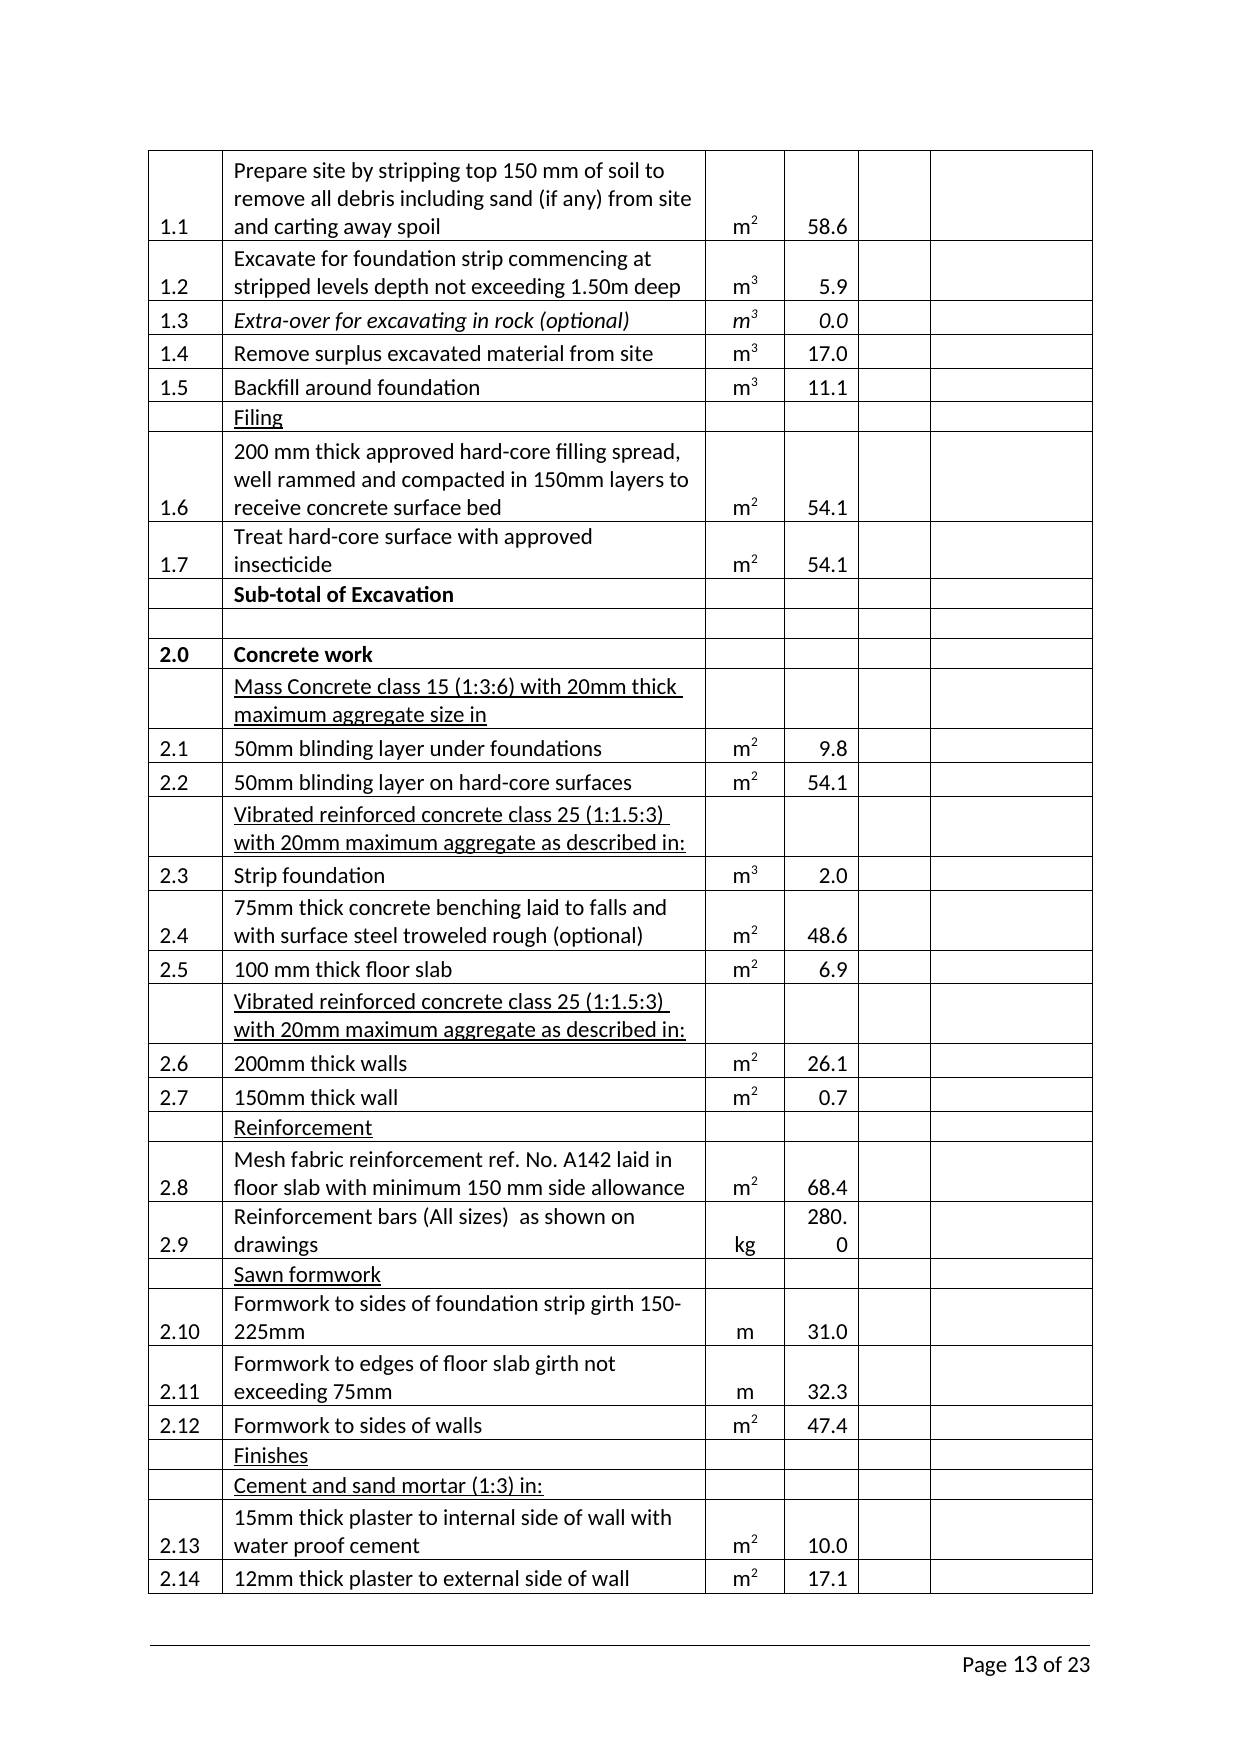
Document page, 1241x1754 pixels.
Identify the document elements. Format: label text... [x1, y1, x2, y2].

table_cell [149, 984, 222, 1043]
table_cell 1.7 [149, 522, 222, 578]
table_cell Sawn formwork [223, 1259, 705, 1288]
table_cell [706, 609, 784, 638]
table_cell [931, 639, 1092, 668]
table_cell 6.9 [785, 951, 858, 983]
table_cell [149, 797, 222, 856]
table_cell m2 [706, 1406, 784, 1439]
table_cell Concrete work [223, 639, 705, 668]
table_cell [931, 241, 1092, 300]
table_cell 200mm thick walls [223, 1044, 705, 1077]
table_cell Strip foundation [223, 857, 705, 889]
table_cell [859, 1440, 930, 1469]
table_cell [859, 857, 930, 889]
table_cell [859, 891, 930, 949]
table_cell [859, 579, 930, 608]
table_cell 2.0 [785, 857, 858, 889]
table_cell [931, 1142, 1092, 1201]
table_cell 75mm thick concrete benching laid to falls and with surface steel troweled rough (optional) [223, 891, 705, 949]
table_cell [706, 639, 784, 668]
table_cell 48.6 [785, 891, 858, 949]
table_cell [859, 639, 930, 668]
table_cell [149, 579, 222, 608]
table_cell Vibrated reinforced concrete class 25 (1:1.5:3) with 20mm maximum aggregate as described in: [223, 984, 705, 1043]
table_cell [931, 1470, 1092, 1499]
table_cell [931, 669, 1092, 728]
table_cell [859, 151, 930, 240]
table_cell 9.8 [785, 729, 858, 762]
table_cell Finishes [223, 1440, 705, 1469]
table_cell Treat hard-core surface with approved insecticide [223, 522, 705, 578]
table_cell Mass Concrete class 15 (1:3:6) with 20mm thick maximum aggregate size in [223, 669, 705, 728]
table_cell [931, 522, 1092, 578]
table_cell [859, 432, 930, 521]
table_cell [859, 797, 930, 856]
table_cell [931, 1202, 1092, 1258]
table_cell m2 [706, 151, 784, 240]
table_cell 2.0 [149, 639, 222, 668]
table_cell Excavate for foundation strip commencing at stripped levels depth not exceeding 1.50m deep [223, 241, 705, 300]
table_cell 1.1 [149, 151, 222, 240]
table_cell [149, 1259, 222, 1288]
table_cell kg [706, 1202, 784, 1258]
table_cell 50mm blinding layer under foundations [223, 729, 705, 762]
table_cell [931, 301, 1092, 334]
table_cell 54.1 [785, 522, 858, 578]
table_cell Remove surplus excavated material from site [223, 335, 705, 367]
table_cell [931, 1044, 1092, 1077]
table_cell 2.1 [149, 729, 222, 762]
table_cell [931, 951, 1092, 983]
table_cell [785, 1470, 858, 1499]
table_cell 68.4 [785, 1142, 858, 1201]
table_cell Filing [223, 402, 705, 431]
table_cell 2.4 [149, 891, 222, 949]
table_cell [931, 729, 1092, 762]
table_cell [931, 335, 1092, 367]
table_cell [785, 1259, 858, 1288]
table_cell [931, 1560, 1092, 1592]
table_cell m3 [706, 857, 784, 889]
table_cell [785, 1112, 858, 1141]
table_cell [149, 669, 222, 728]
table_cell [931, 151, 1092, 240]
table_cell [931, 1500, 1092, 1559]
table_cell [859, 301, 930, 334]
table_cell m2 [706, 1142, 784, 1201]
table_cell 54.1 [785, 432, 858, 521]
table_cell 100 mm thick floor slab [223, 951, 705, 983]
table_cell [706, 1259, 784, 1288]
table_cell [859, 1560, 930, 1592]
table_cell [706, 1112, 784, 1141]
table_cell 200 mm thick approved hard-core filling spread, well rammed and compacted in 150mm layers to receive concrete surface bed [223, 432, 705, 521]
table_cell [859, 1202, 930, 1258]
table_cell [149, 609, 222, 638]
table_cell [706, 1470, 784, 1499]
table_cell m2 [706, 522, 784, 578]
table_cell [785, 984, 858, 1043]
table_cell [859, 951, 930, 983]
table_cell [931, 1289, 1092, 1345]
table_cell 54.1 [785, 763, 858, 796]
table_cell [706, 669, 784, 728]
table_cell [859, 1500, 930, 1559]
table_cell Vibrated reinforced concrete class 25 (1:1.5:3) with 20mm maximum aggregate as described in: [223, 797, 705, 856]
table_cell 2.12 [149, 1406, 222, 1439]
table_cell [859, 1406, 930, 1439]
table_cell [931, 579, 1092, 608]
table_cell [931, 891, 1092, 949]
table_cell [859, 984, 930, 1043]
table_cell [859, 729, 930, 762]
table_cell [859, 522, 930, 578]
table_cell 50mm blinding layer on hard-core surfaces [223, 763, 705, 796]
table_cell [859, 1142, 930, 1201]
table_cell [706, 1440, 784, 1469]
table_cell 17.0 [785, 335, 858, 367]
table_cell m3 [706, 335, 784, 367]
table_cell 150mm thick wall [223, 1078, 705, 1111]
table_cell [859, 1470, 930, 1499]
table_cell [931, 609, 1092, 638]
table_cell 2.11 [149, 1346, 222, 1405]
table_cell 15mm thick plaster to internal side of wall with water proof cement [223, 1500, 705, 1559]
table_cell 11.1 [785, 369, 858, 401]
table_cell 31.0 [785, 1289, 858, 1345]
table_cell m2 [706, 891, 784, 949]
table_cell 2.6 [149, 1044, 222, 1077]
table_cell Reinforcement bars (All sizes) as shown on drawings [223, 1202, 705, 1258]
table_cell Mesh fabric reinforcement ref. No. A142 laid in floor slab with minimum 150 mm side allowance [223, 1142, 705, 1201]
table_cell [785, 1440, 858, 1469]
table_cell m2 [706, 1044, 784, 1077]
table_cell [706, 402, 784, 431]
table_cell 280.0 [785, 1202, 858, 1258]
table_cell [931, 1406, 1092, 1439]
table_cell [931, 369, 1092, 401]
table_cell [931, 984, 1092, 1043]
table_cell 10.0 [785, 1500, 858, 1559]
table_cell [785, 669, 858, 728]
table_cell [149, 1470, 222, 1499]
table_cell Cement and sand mortar (1:3) in: [223, 1470, 705, 1499]
table_cell [706, 579, 784, 608]
table_cell m2 [706, 1078, 784, 1111]
table_cell [931, 1440, 1092, 1469]
table_cell 1.6 [149, 432, 222, 521]
table_cell Backfill around foundation [223, 369, 705, 401]
table_cell 2.7 [149, 1078, 222, 1111]
table_cell 58.6 [785, 151, 858, 240]
table_cell [931, 857, 1092, 889]
table_cell [149, 1112, 222, 1141]
table_cell [859, 1078, 930, 1111]
table_cell 2.2 [149, 763, 222, 796]
table_cell [859, 1346, 930, 1405]
table_cell 2.14 [149, 1560, 222, 1592]
table_cell 1.2 [149, 241, 222, 300]
table_cell 2.10 [149, 1289, 222, 1345]
table_cell [931, 1259, 1092, 1288]
table_cell 47.4 [785, 1406, 858, 1439]
table_cell 26.1 [785, 1044, 858, 1077]
table_cell [859, 1044, 930, 1077]
table_cell 2.8 [149, 1142, 222, 1201]
table_cell m2 [706, 1560, 784, 1592]
table_cell Extra-over for excavating in rock (optional) [223, 301, 705, 334]
table_cell 32.3 [785, 1346, 858, 1405]
table_cell [859, 609, 930, 638]
table_cell [859, 1289, 930, 1345]
table_cell m [706, 1289, 784, 1345]
table_cell m3 [706, 369, 784, 401]
table_cell [931, 1346, 1092, 1405]
table_cell [149, 1440, 222, 1469]
table_cell m2 [706, 763, 784, 796]
table_cell 2.5 [149, 951, 222, 983]
table_cell m2 [706, 432, 784, 521]
table_cell 0.7 [785, 1078, 858, 1111]
table_cell 1.4 [149, 335, 222, 367]
table_cell [706, 984, 784, 1043]
table_cell 0.0 [785, 301, 858, 334]
table_cell m3 [706, 241, 784, 300]
table_cell Sub-total of Excavation [223, 579, 705, 608]
table_cell [931, 432, 1092, 521]
table_cell 2.9 [149, 1202, 222, 1258]
table_cell [931, 402, 1092, 431]
table_cell [785, 402, 858, 431]
table_cell [859, 335, 930, 367]
table_cell [706, 797, 784, 856]
table_cell m [706, 1346, 784, 1405]
table_cell m2 [706, 951, 784, 983]
table_cell [859, 763, 930, 796]
table_cell [785, 797, 858, 856]
table_cell [859, 402, 930, 431]
table_cell 2.13 [149, 1500, 222, 1559]
table_cell [931, 1078, 1092, 1111]
table_cell 2.3 [149, 857, 222, 889]
table_cell [859, 669, 930, 728]
table_cell 12mm thick plaster to external side of wall [223, 1560, 705, 1592]
table_cell [931, 1112, 1092, 1141]
table_cell [785, 639, 858, 668]
table_cell m2 [706, 729, 784, 762]
table_cell [223, 609, 705, 638]
table_cell [785, 579, 858, 608]
table_cell Formwork to sides of foundation strip girth 150-225mm [223, 1289, 705, 1345]
table_cell [859, 369, 930, 401]
table_cell [859, 1259, 930, 1288]
table_cell 17.1 [785, 1560, 858, 1592]
table_cell Formwork to edges of floor slab girth not exceeding 75mm [223, 1346, 705, 1405]
table_cell m3 [706, 301, 784, 334]
table_cell [931, 797, 1092, 856]
table_cell 5.9 [785, 241, 858, 300]
table_cell [785, 609, 858, 638]
table_cell 1.5 [149, 369, 222, 401]
table_cell [859, 241, 930, 300]
table_cell m2 [706, 1500, 784, 1559]
table_cell 1.3 [149, 301, 222, 334]
table_cell Prepare site by stripping top 150 mm of soil to remove all debris including sand (if any) from site and carting away spoil [223, 151, 705, 240]
table_cell [149, 402, 222, 431]
table_cell [859, 1112, 930, 1141]
table_cell Formwork to sides of walls [223, 1406, 705, 1439]
table_cell [931, 763, 1092, 796]
table_cell Reinforcement [223, 1112, 705, 1141]
